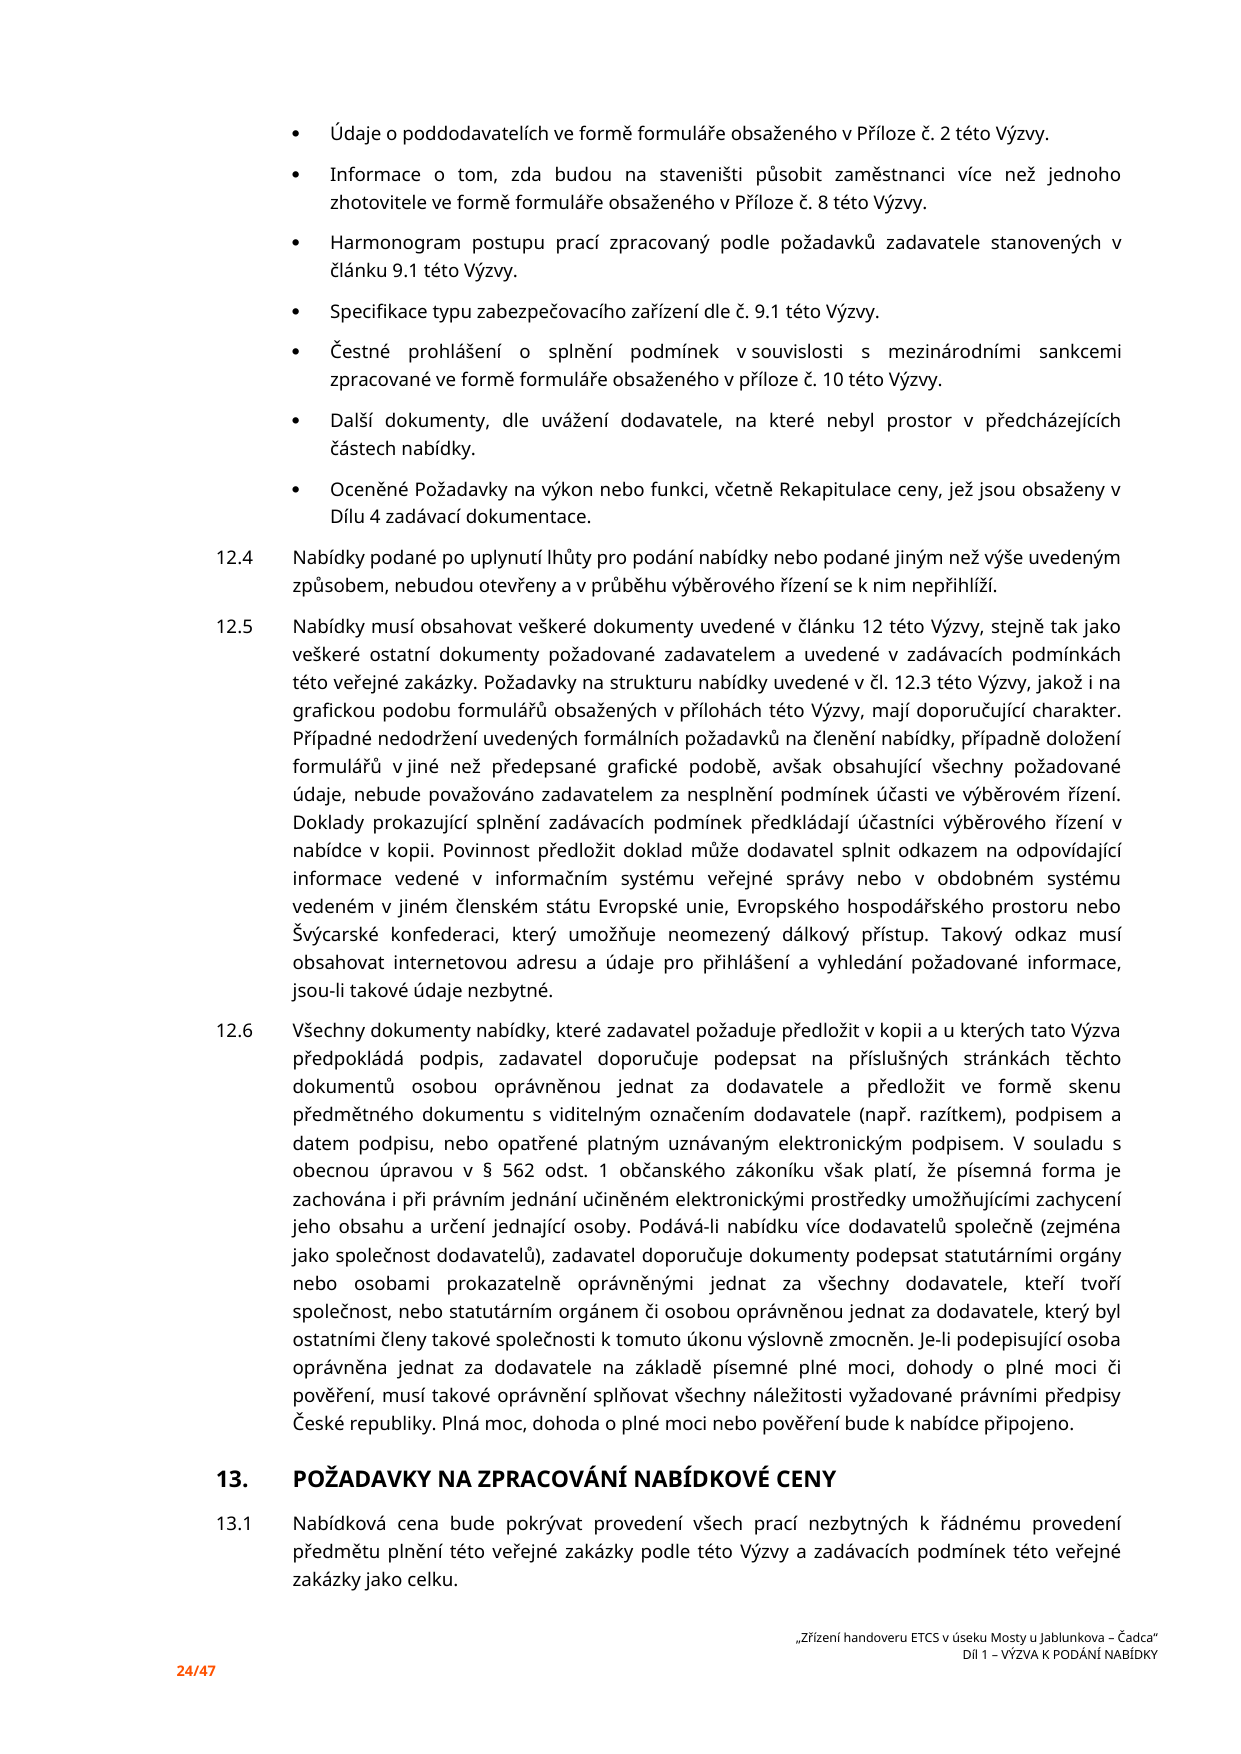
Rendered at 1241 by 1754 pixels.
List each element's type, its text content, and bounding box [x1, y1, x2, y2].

text Nabídky musí obsahovat veškeré dokumenty uvedené v článku 12 této Výzvy, stejně tak jako veškeré ostatní dokumenty požadované zadavatelem a uvedené v zadávacích podmínkách této veřejné zakázky. Požadavky na strukturu nabídky uvedené v čl. 12.3 této Výzvy, jakož i na grafickou podobu formulářů obsažených v přílohách této Výzvy, mají doporučující charakter. Případné nedodržení uvedených formálních požadavků na členění nabídky, případně doložení formulářů v jiné než předepsané grafické podobě, avšak obsahující všechny požadované údaje, nebude považováno zadavatelem za nesplnění podmínek účasti ve výběrovém řízení. Doklady prokazující splnění zadávacích podmínek předkládají účastníci výběrového řízení v nabídce v kopii. Povinnost předložit doklad může dodavatel splnit odkazem na odpovídající informace vedené v informačním systému veřejné správy nebo v obdobném systému vedeném v jiném členském státu Evropské unie, Evropského hospodářského prostoru nebo Švýcarské konfederaci, který umožňuje neomezený dálkový přístup. Takový odkaz musí obsahovat internetovou adresu a údaje pro přihlášení a vyhledání požadované informace, jsou-li takové údaje nezbytné. [216, 613, 1122, 1003]
text Všechny dokumenty nabídky, které zadavatel požaduje předložit v kopii a u kterých tato Výzva předpokládá podpis, zadavatel doporučuje podepsat na příslušných stránkách těchto dokumentů osobou oprávněnou jednat za dodavatele a předložit ve formě skenu předmětného dokumentu s viditelným označením dodavatele (např. razítkem), podpisem a datem podpisu, nebo opatřené platným uznávaným elektronickým podpisem. V souladu s obecnou úpravou v § 562 odst. 1 občanského zákoníku však platí, že písemná forma je zachována i při právním jednání učiněném elektronickými prostředky umožňujícími zachycení jeho obsahu a určení jednající osoby. Podává-li nabídku více dodavatelů společně (zejména jako společnost dodavatelů), zadavatel doporučuje dokumenty podepsat statutárními orgány nebo osobami prokazatelně oprávněnými jednat za všechny dodavatele, kteří tvoří společnost, nebo statutárním orgánem či osobou oprávněnou jednat za dodavatele, který byl ostatními členy takové společnosti k tomuto úkonu výslovně zmocněn. Je-li podepisující osoba oprávněna jednat za dodavatele na základě písemné plné moci, dohody o plné moci či pověření, musí takové oprávnění splňovat všechny náležitosti vyžadované právními předpisy České republiky. Plná moc, dohoda o plné moci nebo pověření bude k nabídce připojeno. [216, 1018, 1122, 1436]
text Nabídková cena bude pokrývat provedení všech prací nezbytných k řádnému provedení předmětu plnění této veřejné zakázky podle této Výzvy a zadávacích podmínek této veřejné zakázky jako celku. [216, 1510, 1122, 1591]
list Harmonogram postupu prací zpracovaný podle požadavků zadavatele stanovených v článku 9.1 této Výzvy. [292, 230, 1122, 283]
list Další dokumenty, dle uvážení dodavatele, na které nebyl prostor v předcházejících částech nabídky. [292, 407, 1122, 461]
text Nabídky podané po uplynutí lhůty pro podání nabídky nebo podané jiným než výše uvedeným způsobem, nebudou otevřeny a v průběhu výběrového řízení se k nim nepřihlíží. [216, 544, 1122, 598]
list Čestné prohlášení o splnění podmínek v souvislosti s mezinárodními sankcemi zpracované ve formě formuláře obsaženého v příloze č. 10 této Výzvy. [292, 339, 1122, 392]
list Specifikace typu zabezpečovacího zařízení dle č. 9.1 této Výzvy. [292, 298, 1122, 324]
list Informace o tom, zda budou na staveništi působit zaměstnanci více než jednoho zhotovitele ve formě formuláře obsaženého v Příloze č. 8 této Výzvy. [292, 161, 1122, 215]
list Údaje o poddodavatelích ve formě formuláře obsaženého v Příloze č. 2 této Výzvy. [292, 121, 1122, 146]
list Oceněné Požadavky na výkon nebo funkci, včetně Rekapitulace ceny, jež jsou obsaženy v Dílu 4 zadávací dokumentace. [292, 476, 1122, 529]
text POŽADAVKY NA ZPRACOVÁNÍ NABÍDKOVÉ CENY [216, 1463, 1122, 1494]
